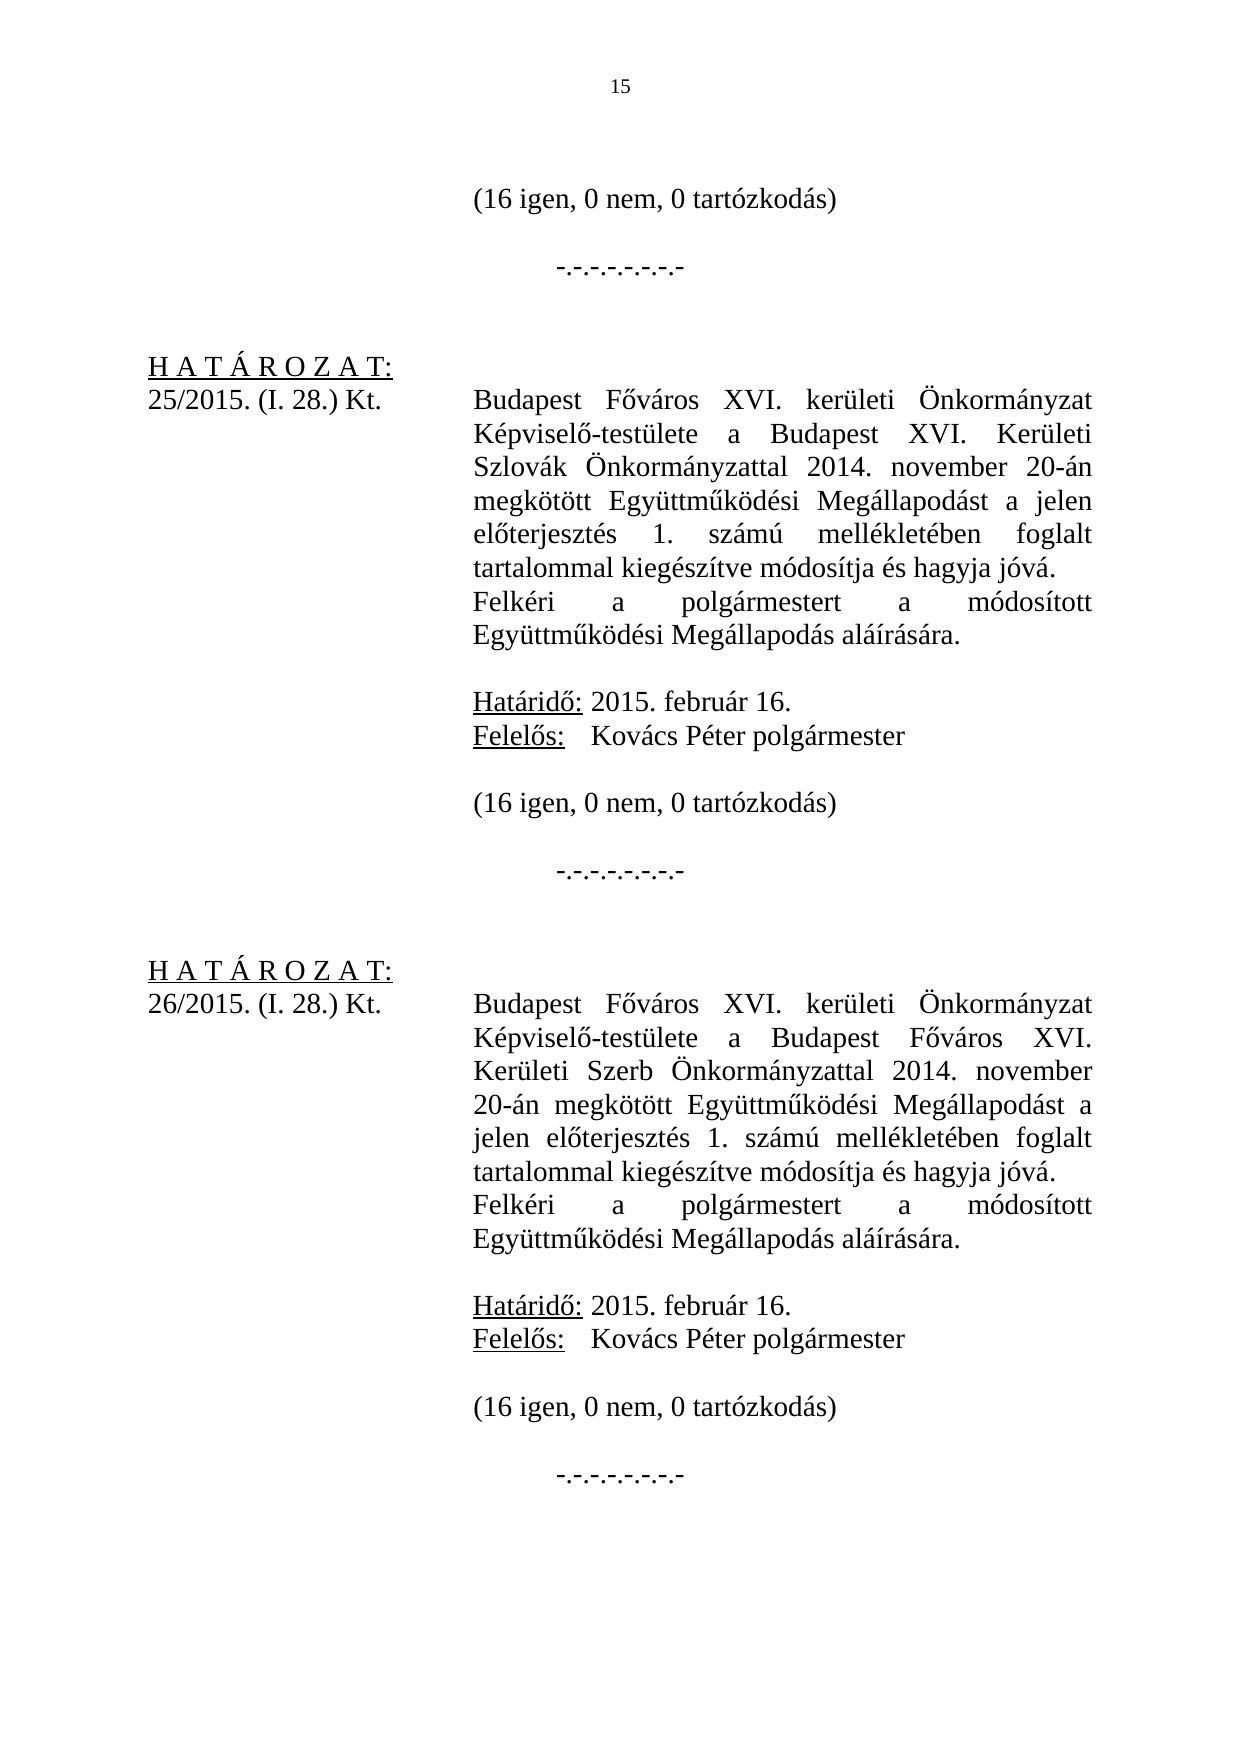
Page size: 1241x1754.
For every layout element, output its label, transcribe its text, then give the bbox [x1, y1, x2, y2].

text Határidő: 2015. február 16. [472, 1288, 1093, 1322]
text H A T Á R O Z A T: [148, 953, 1093, 986]
text 25/2015. (I. 28.) Kt. Budapest Főváros XVI. kerületi Önkormányzat Képviselő-testülete a Budapest XVI. Kerületi Szlovák Önkormányzattal 2014. november 20-án megkötött Együttműködési Megállapodást a jelen előterjesztés 1. számú mellékletében foglalt tartalommal kiegészítve módosítja és hagyja jóvá. [148, 382, 1093, 584]
text Felelős: Kovács Péter polgármester [472, 718, 1093, 751]
text H A T Á R O Z A T: [148, 349, 1093, 382]
text Felkéri a polgármestert a módosított Együttműködési Megállapodás aláírására. [472, 1187, 1093, 1254]
text Határidő: 2015. február 16. [472, 684, 1093, 718]
text -.-.-.-.-.-.-.- [148, 852, 1093, 886]
text (16 igen, 0 nem, 0 tartózkodás) [148, 181, 1093, 215]
text Felelős: Kovács Péter polgármester [472, 1322, 1093, 1355]
text (16 igen, 0 nem, 0 tartózkodás) [148, 1389, 1093, 1422]
text -.-.-.-.-.-.-.- [148, 1456, 1093, 1489]
text 26/2015. (I. 28.) Kt. Budapest Főváros XVI. kerületi Önkormányzat Képviselő-testülete a Budapest Főváros XVI. Kerületi Szerb Önkormányzattal 2014. november 20-án megkötött Együttműködési Megállapodást a jelen előterjesztés 1. számú mellékletében foglalt tartalommal kiegészítve módosítja és hagyja jóvá. [148, 986, 1093, 1187]
text (16 igen, 0 nem, 0 tartózkodás) [148, 785, 1093, 818]
text -.-.-.-.-.-.-.- [148, 248, 1093, 282]
text Felkéri a polgármestert a módosított Együttműködési Megállapodás aláírására. [472, 584, 1093, 651]
